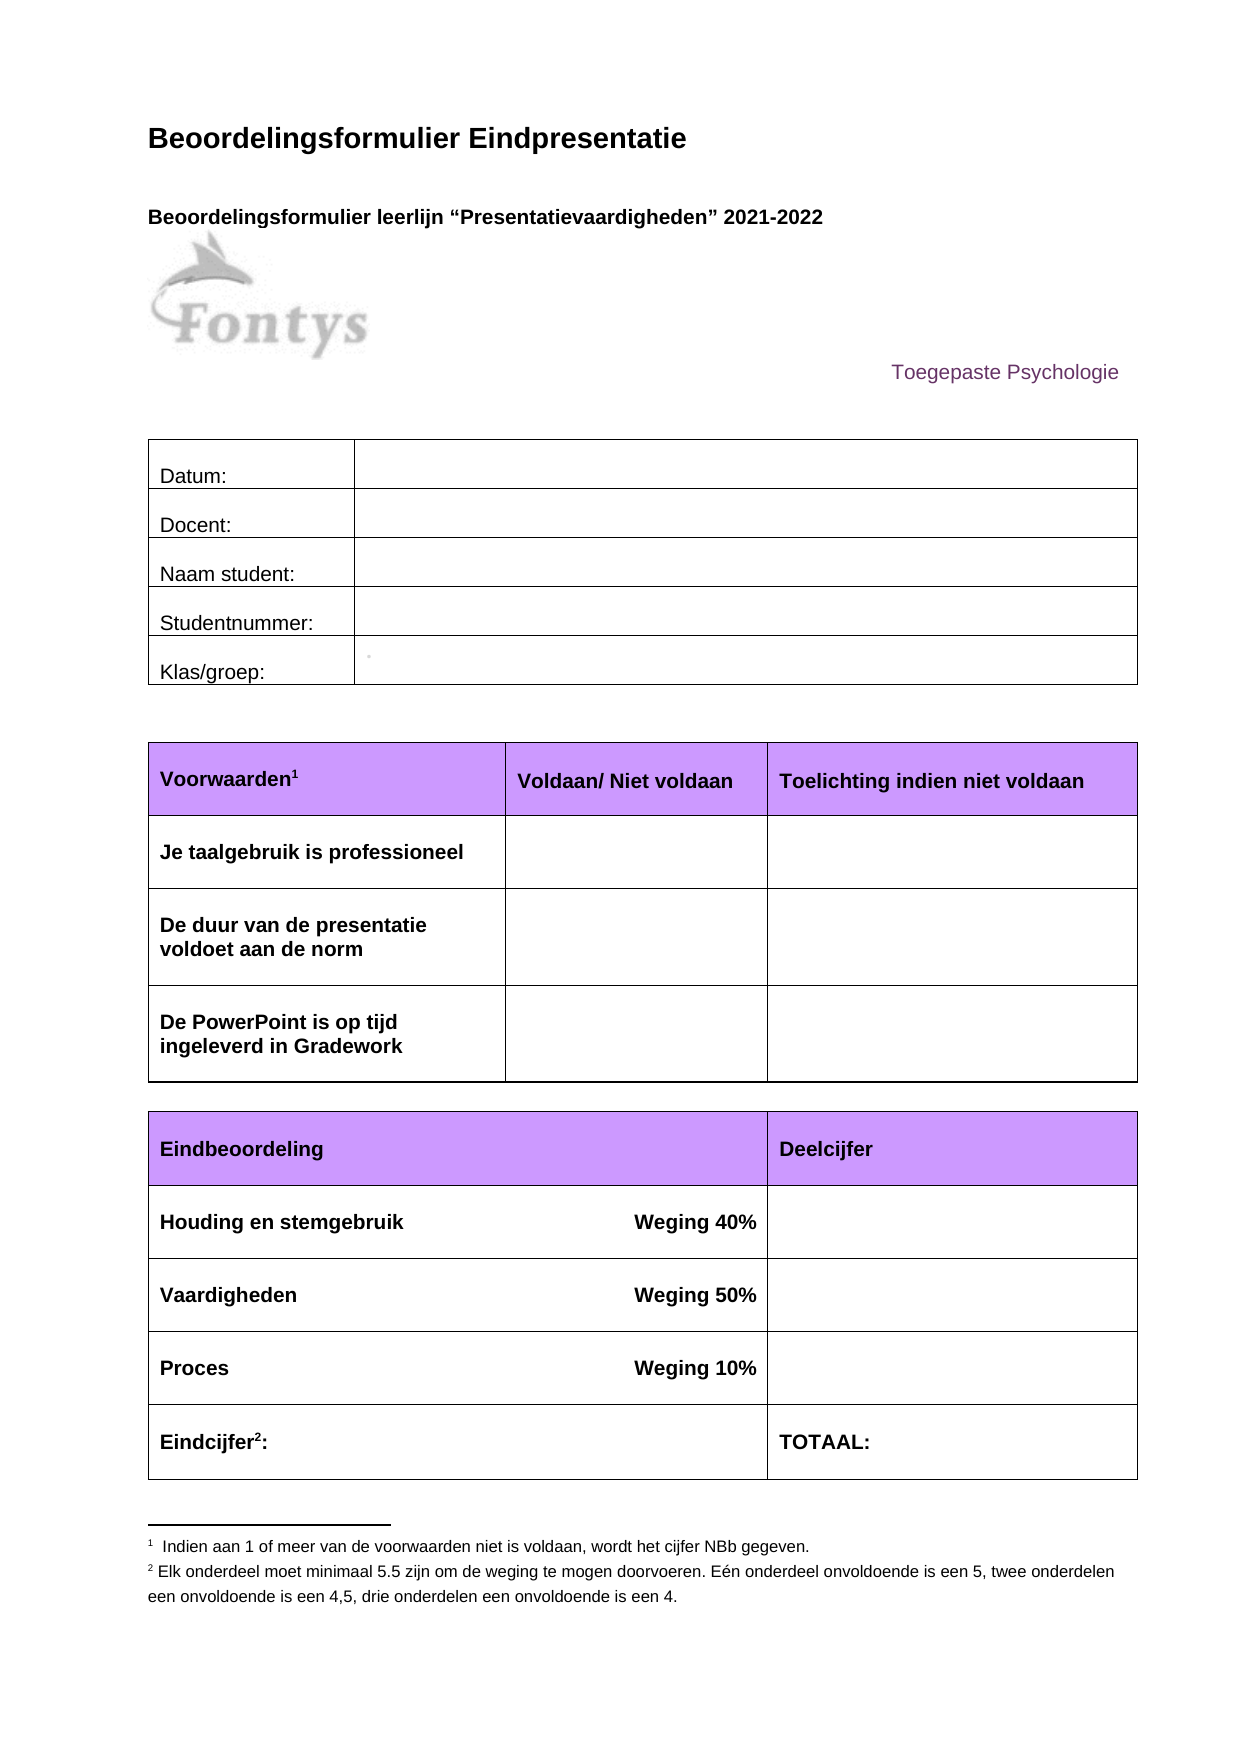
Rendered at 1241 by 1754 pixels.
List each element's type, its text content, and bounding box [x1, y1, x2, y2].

text Beoordelingsformulier Eindpresentatie [148, 121, 1119, 154]
table_cell Studentnummer: [149, 587, 354, 635]
table_header Eindbeoordeling [149, 1112, 767, 1185]
table_cell [768, 1259, 1137, 1331]
table_cell TOTAAL: [768, 1405, 1137, 1478]
table_cell Vaardigheden [149, 1259, 440, 1331]
table_cell [355, 587, 1137, 635]
table_header Voorwaarden [149, 743, 505, 815]
table_cell Houding en stemgebruik [149, 1186, 440, 1258]
table_cell De duur van de presentatie voldoet aan de norm [149, 889, 505, 984]
table_cell Docent: [149, 489, 354, 537]
table_cell [506, 889, 767, 984]
table_cell Weging 40% [440, 1186, 767, 1258]
table_cell [768, 1186, 1137, 1258]
text Toegepaste Psychologie [148, 360, 1119, 384]
table_cell [768, 986, 1137, 1081]
table_cell . [355, 636, 1137, 684]
table_cell Je taalgebruik is professioneel [149, 816, 505, 888]
table_header Datum: [149, 440, 354, 488]
table_header [355, 440, 1137, 488]
table_cell Weging 10% [440, 1332, 767, 1403]
table_cell Weging 50% [440, 1259, 767, 1331]
table_cell [355, 538, 1137, 586]
table_cell Naam student: [149, 538, 354, 586]
table_cell [768, 1332, 1137, 1403]
table_cell Proces [149, 1332, 440, 1403]
table_cell [506, 816, 767, 888]
table_cell [506, 986, 767, 1081]
table_cell [768, 889, 1137, 984]
table_header Deelcijfer [768, 1112, 1137, 1185]
table_cell Klas/groep: [149, 636, 354, 684]
table_cell [355, 489, 1137, 537]
text Beoordelingsformulier leerlijn “Presentatievaardigheden” 2021-2022 [148, 204, 1119, 360]
table_cell [768, 816, 1137, 888]
table_header Voldaan/ Niet voldaan [506, 743, 767, 815]
table_header Toelichting indien niet voldaan [768, 743, 1137, 815]
table_cell De PowerPoint is op tijd ingeleverd in Gradework [149, 986, 505, 1081]
table_cell Eindcijfer: [149, 1405, 767, 1478]
